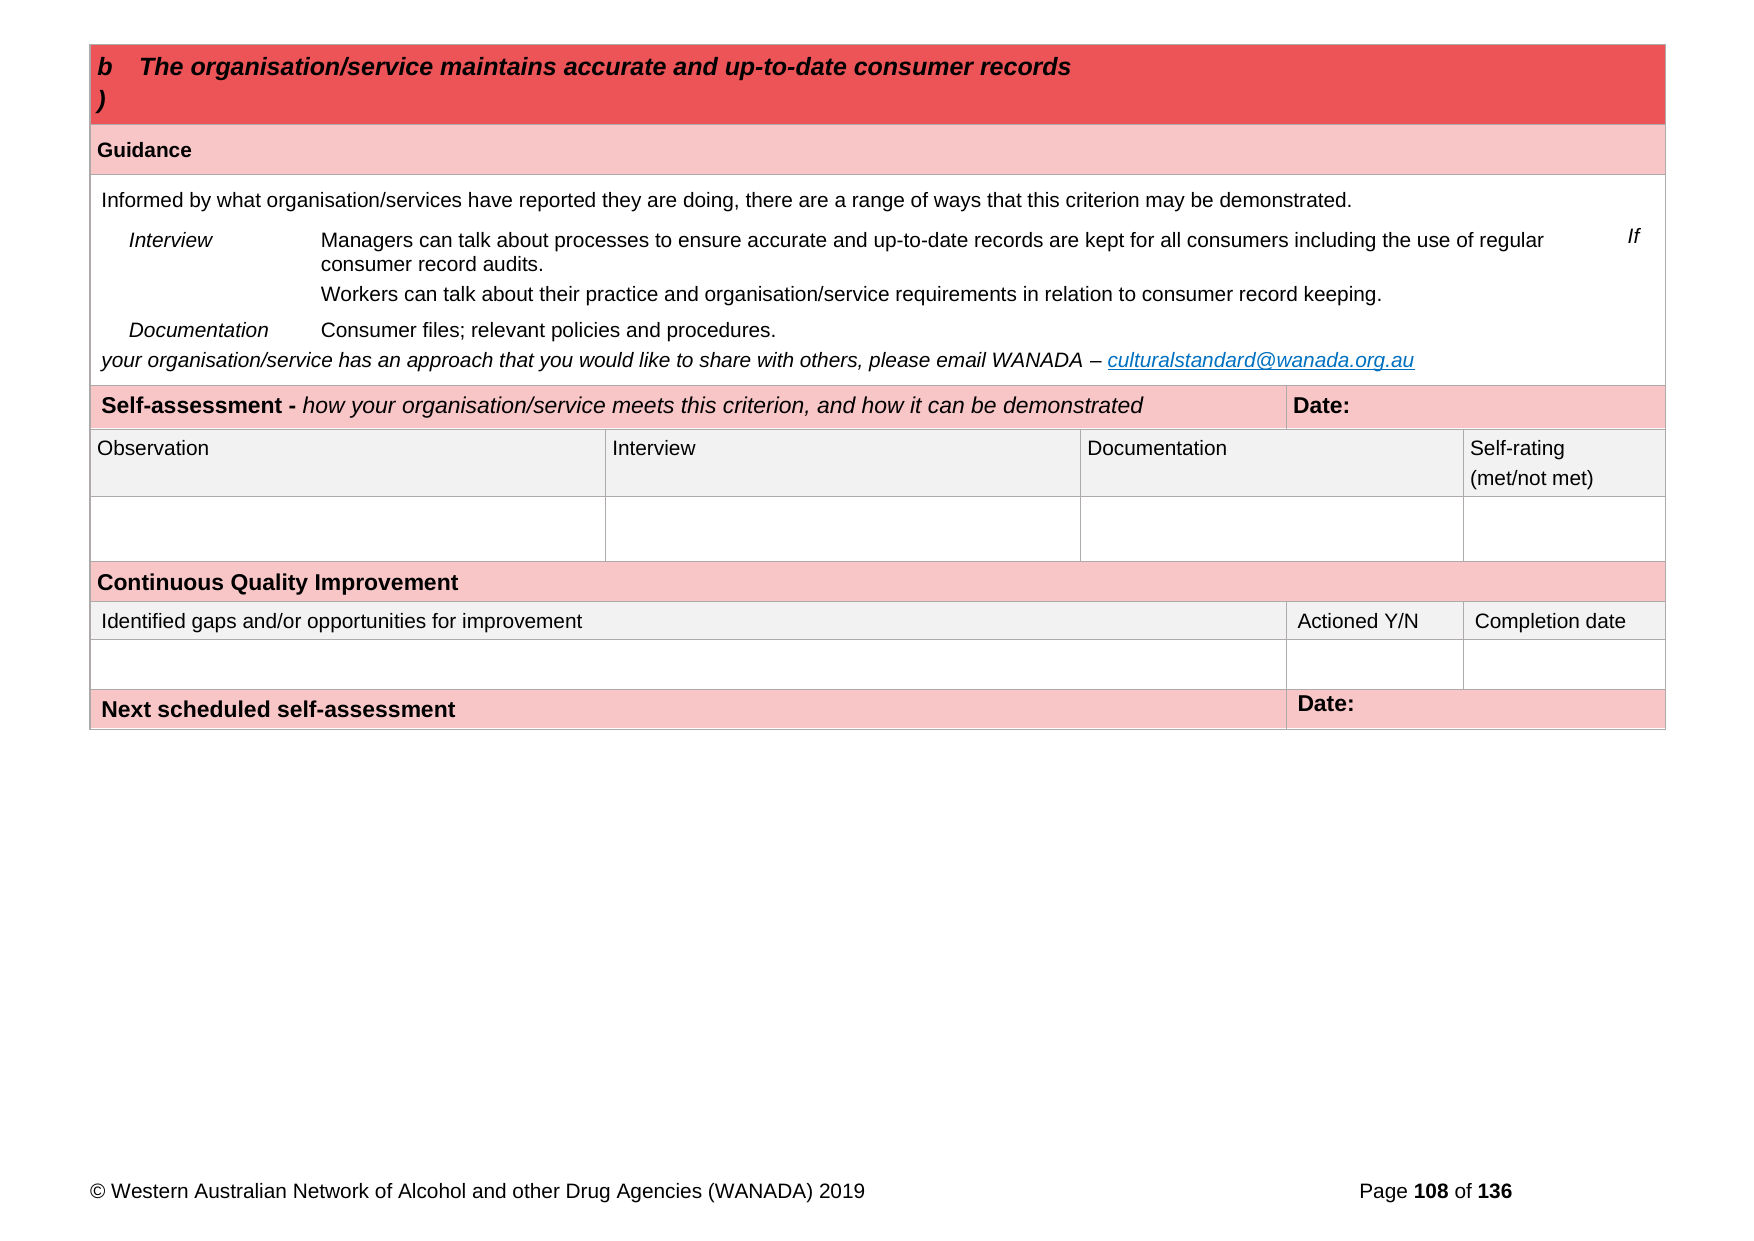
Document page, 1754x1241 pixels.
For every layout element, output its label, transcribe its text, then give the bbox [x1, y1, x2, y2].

table_cell [1287, 640, 1463, 689]
table_cell Interview [606, 430, 1080, 496]
table_cell [1081, 497, 1463, 561]
table_cell Next scheduled self-assessment [91, 690, 1286, 728]
table_cell Self-rating (met/not met) [1464, 430, 1665, 496]
table_cell Completion date [1464, 602, 1665, 639]
table_cell Documentation [1081, 430, 1463, 496]
table_header b) [91, 45, 132, 124]
table_cell [606, 497, 1080, 561]
table_cell Self-assessment - how your organisation/service meets this criterion, and how it can be demonstrated [91, 386, 1286, 428]
table_cell Informed by what organisation/services have reported they are doing, there are a range of ways that this criterion may be demonstrated. If your organisation/service has an approach that you would like to share with others, please email WANADA – culturalstandard@wanada.org.au [91, 175, 1665, 385]
table_cell [91, 640, 1286, 689]
table_cell [1464, 640, 1665, 689]
table_cell Date: [1287, 690, 1665, 728]
table_cell Continuous Quality Improvement [91, 562, 1665, 601]
table_cell [1464, 497, 1665, 561]
table_cell Actioned Y/N [1287, 602, 1463, 639]
table_cell Date: [1287, 386, 1665, 428]
table_cell Guidance [91, 125, 1665, 174]
table_cell [91, 497, 605, 561]
table_cell Observation [91, 430, 605, 496]
table_header The organisation/service maintains accurate and up-to-date consumer records [132, 45, 1665, 124]
table_cell Identified gaps and/or opportunities for improvement [91, 602, 1286, 639]
